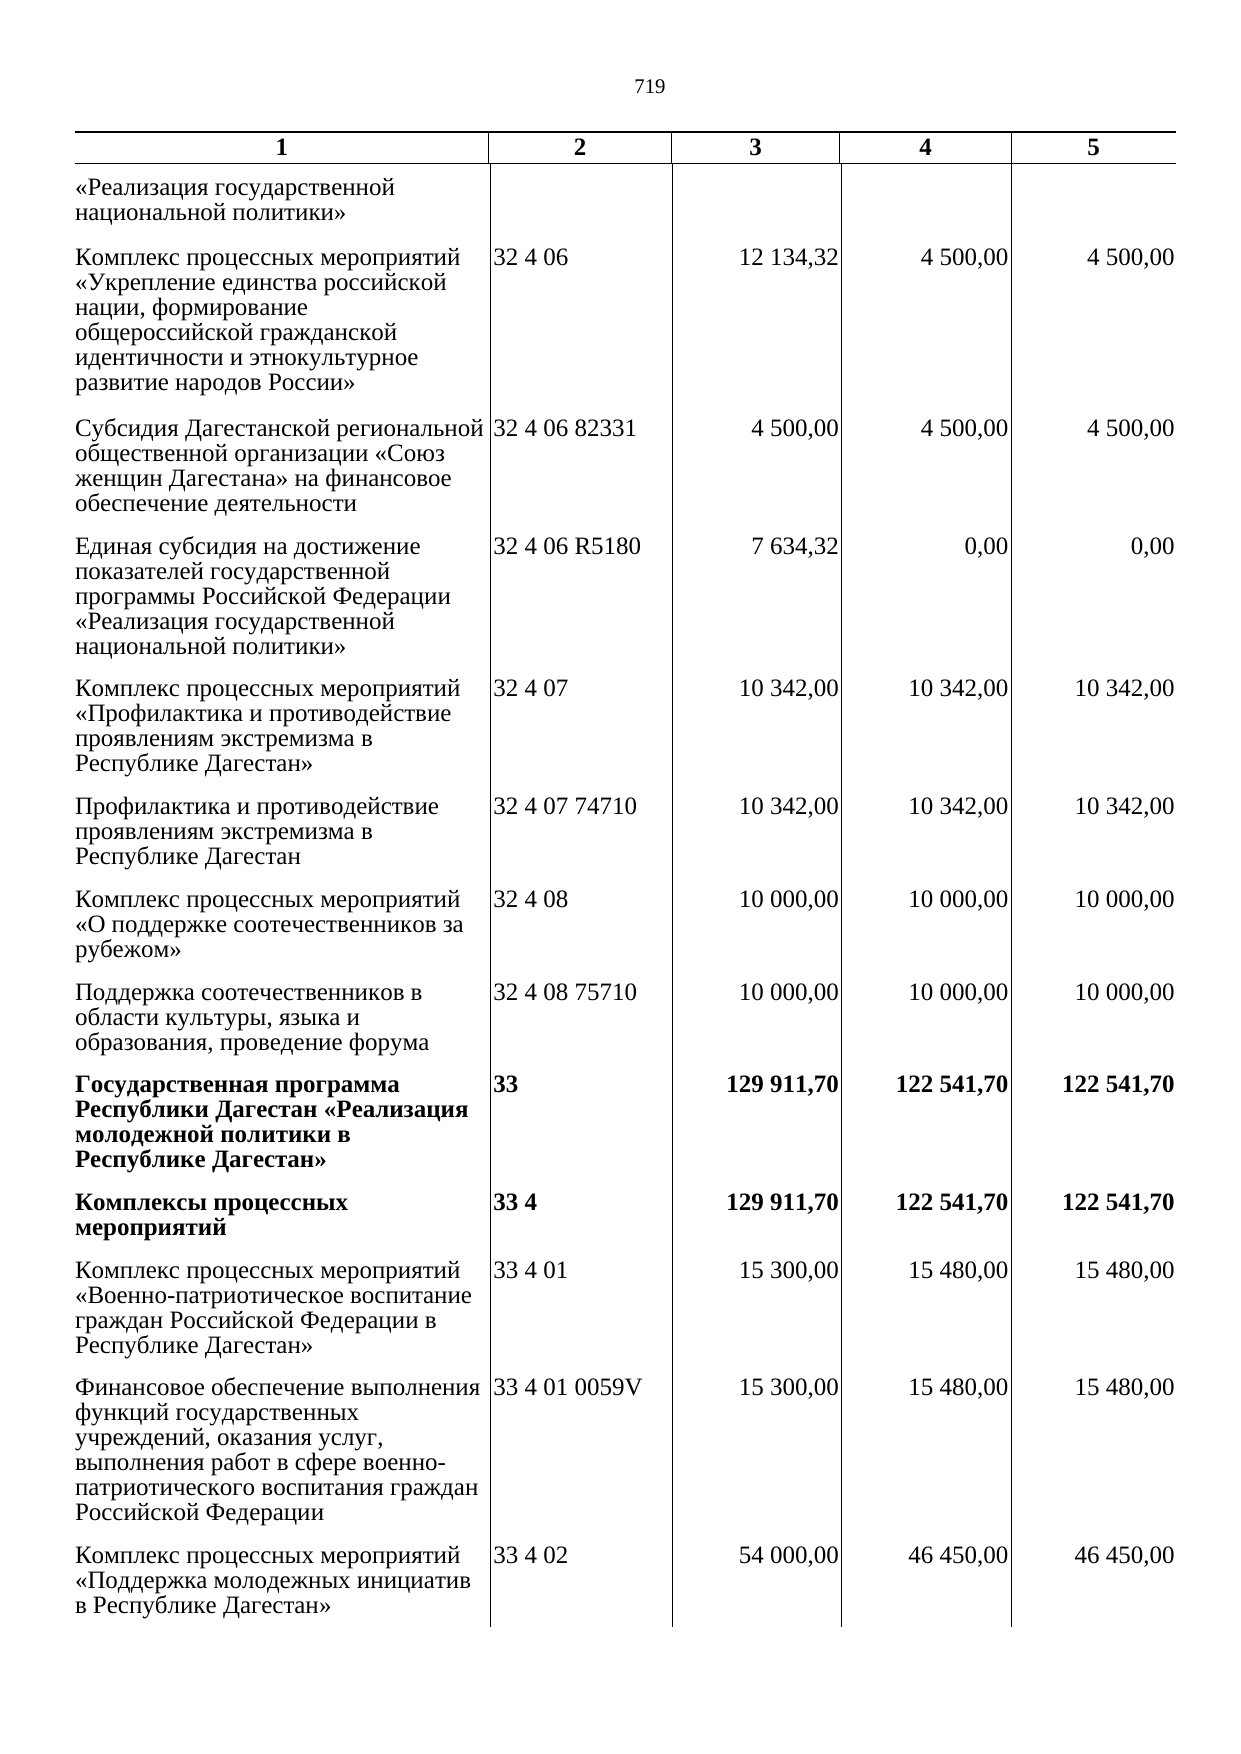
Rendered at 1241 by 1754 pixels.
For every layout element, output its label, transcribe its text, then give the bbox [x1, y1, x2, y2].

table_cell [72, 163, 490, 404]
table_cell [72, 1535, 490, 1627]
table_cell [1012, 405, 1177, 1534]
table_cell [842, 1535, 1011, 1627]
table_header 3 [672, 133, 839, 163]
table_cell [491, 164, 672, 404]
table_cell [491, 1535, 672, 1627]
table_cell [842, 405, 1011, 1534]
table_header 2 [489, 133, 671, 163]
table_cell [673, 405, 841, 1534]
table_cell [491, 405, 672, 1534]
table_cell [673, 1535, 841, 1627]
table_header 5 [1012, 133, 1176, 163]
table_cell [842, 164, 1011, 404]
table_header 1 [75, 133, 488, 163]
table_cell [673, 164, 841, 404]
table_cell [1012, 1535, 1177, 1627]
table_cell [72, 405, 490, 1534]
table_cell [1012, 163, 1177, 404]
table_header 4 [840, 133, 1011, 163]
